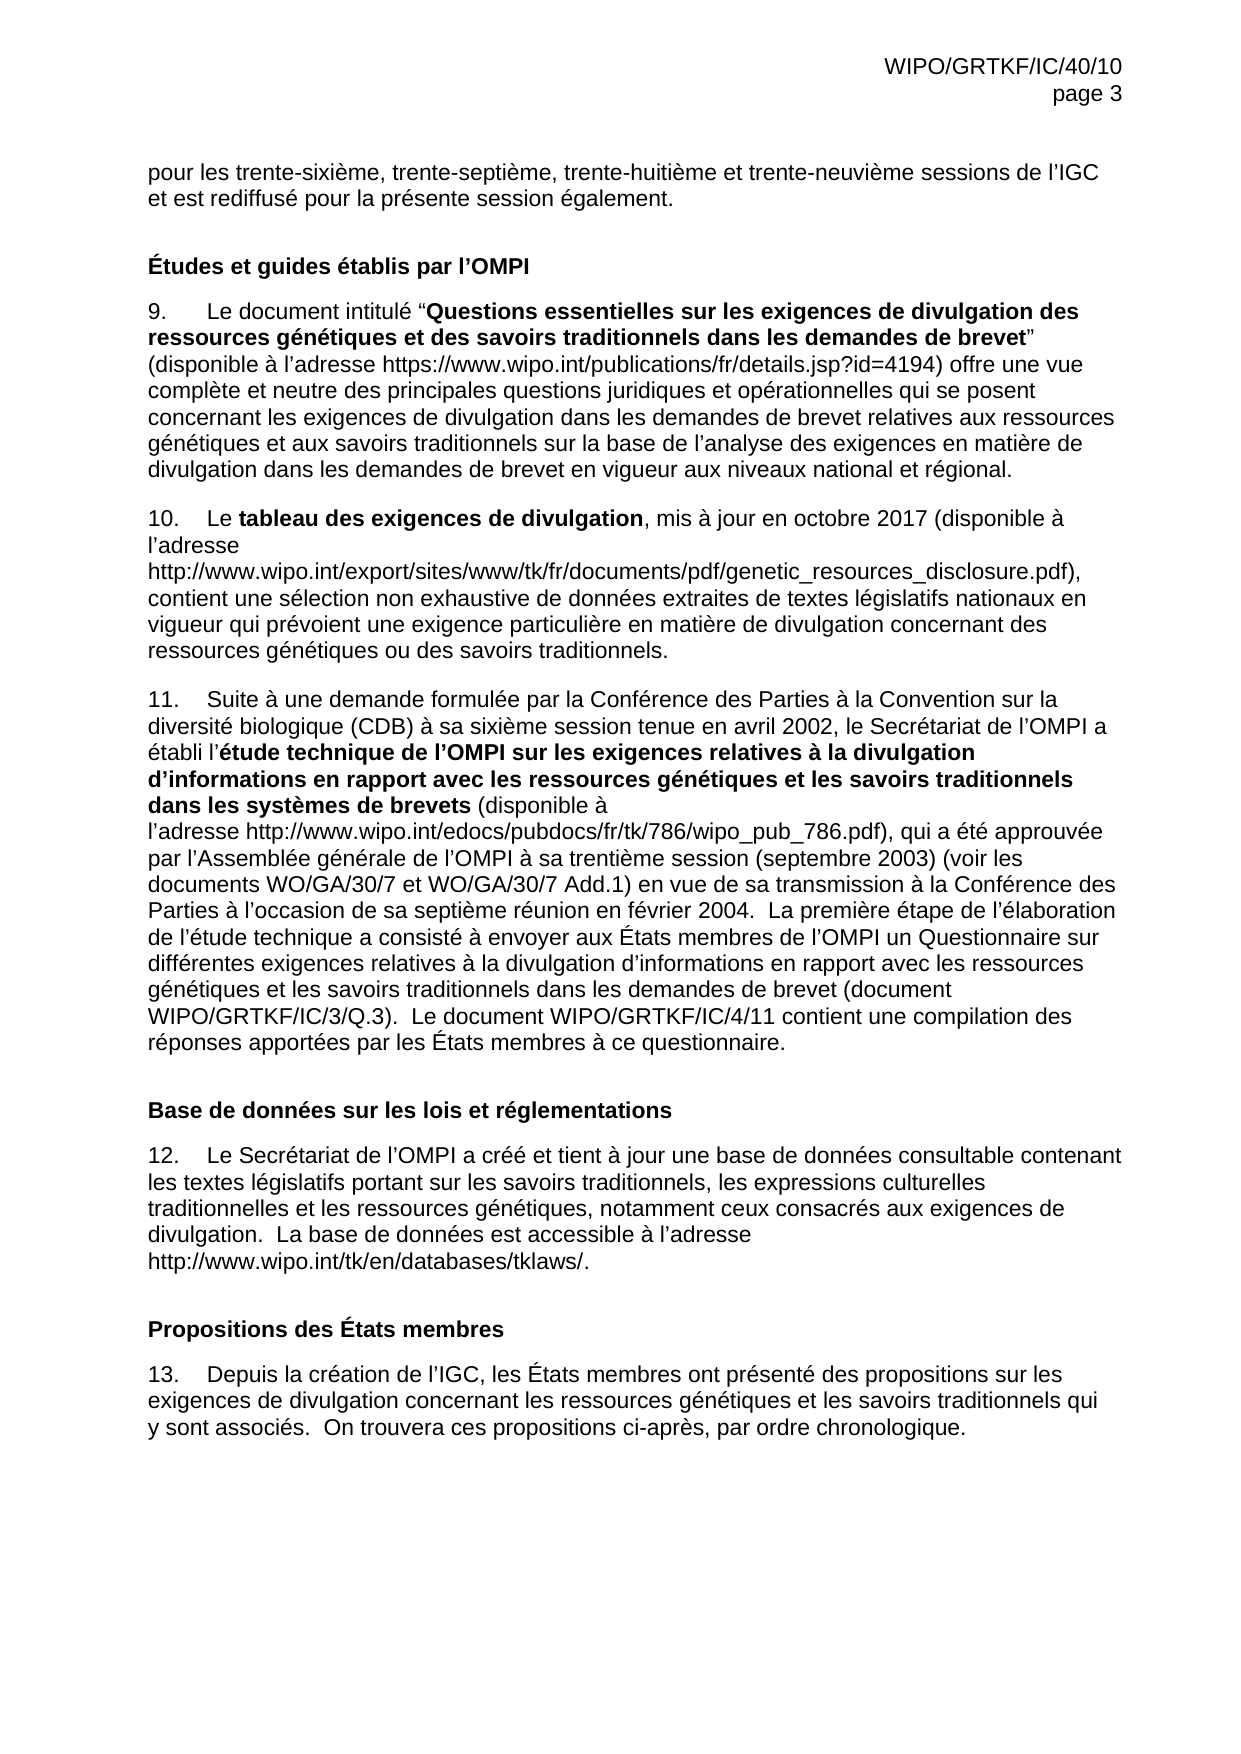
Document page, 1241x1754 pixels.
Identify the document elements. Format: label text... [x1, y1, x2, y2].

text Depuis la création de l’IGC, les États membres ont présenté des propositions sur les exigences de divulgation concernant les ressources génétiques et les savoirs traditionnels qui y sont associés. On trouvera ces propositions ci-après, par ordre chronologique. [148, 1361, 1122, 1440]
text Le tableau des exigences de divulgation, mis à jour en octobre 2017 (disponible à l’adresse http://www.wipo.int/export/sites/www/tk/fr/documents/pdf/genetic_resources_disclosure.pdf), contient une sélection non exhaustive de données extraites de textes législatifs nationaux en vigueur qui prévoient une exigence particulière en matière de divulgation concernant des ressources génétiques ou des savoirs traditionnels. [148, 505, 1122, 663]
subtitle Études et guides établis par l’OMPI [148, 253, 1122, 279]
text Suite à une demande formulée par la Conférence des Parties à la Convention sur la diversité biologique (CDB) à sa sixième session tenue en avril 2002, le Secrétariat de l’OMPI a établi l’étude technique de l’OMPI sur les exigences relatives à la divulgation d’informations en rapport avec les ressources génétiques et les savoirs traditionnels dans les systèmes de brevets (disponible à l’adresse http://www.wipo.int/edocs/pubdocs/fr/tk/786/wipo_pub_786.pdf), qui a été approuvée par l’Assemblée générale de l’OMPI à sa trentième session (septembre 2003) (voir les documents WO/GA/30/7 et WO/GA/30/7 Add.1) en vue de sa transmission à la Conférence des Parties à l’occasion de sa septième réunion en février 2004. La première étape de l’élaboration de l’étude technique a consisté à envoyer aux États membres de l’OMPI un Questionnaire sur différentes exigences relatives à la divulgation d’informations en rapport avec les ressources génétiques et les savoirs traditionnels dans les demandes de brevet (document WIPO/GRTKF/IC/3/Q.3). Le document WIPO/GRTKF/IC/4/11 contient une compilation des réponses apportées par les États membres à ce questionnaire. [148, 686, 1122, 1055]
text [148, 158, 1122, 211]
text Le document intitulé “Questions essentielles sur les exigences de divulgation des ressources génétiques et des savoirs traditionnels dans les demandes de brevet” (disponible à l’adresse https://www.wipo.int/publications/fr/details.jsp?id=4194) offre une vue complète et neutre des principales questions juridiques et opérationnelles qui se posent concernant les exigences de divulgation dans les demandes de brevet relatives aux ressources génétiques et aux savoirs traditionnels sur la base de l’analyse des exigences en matière de divulgation dans les demandes de brevet en vigueur aux niveaux national et régional. [148, 298, 1122, 482]
subtitle Propositions des États membres [148, 1316, 1122, 1342]
text Le Secrétariat de l’OMPI a créé et tient à jour une base de données consultable contenant les textes législatifs portant sur les savoirs traditionnels, les expressions culturelles traditionnelles et les ressources génétiques, notamment ceux consacrés aux exigences de divulgation. La base de données est accessible à l’adresse http://www.wipo.int/tk/en/databases/tklaws/. [148, 1142, 1122, 1274]
subtitle Base de données sur les lois et réglementations [148, 1097, 1122, 1123]
